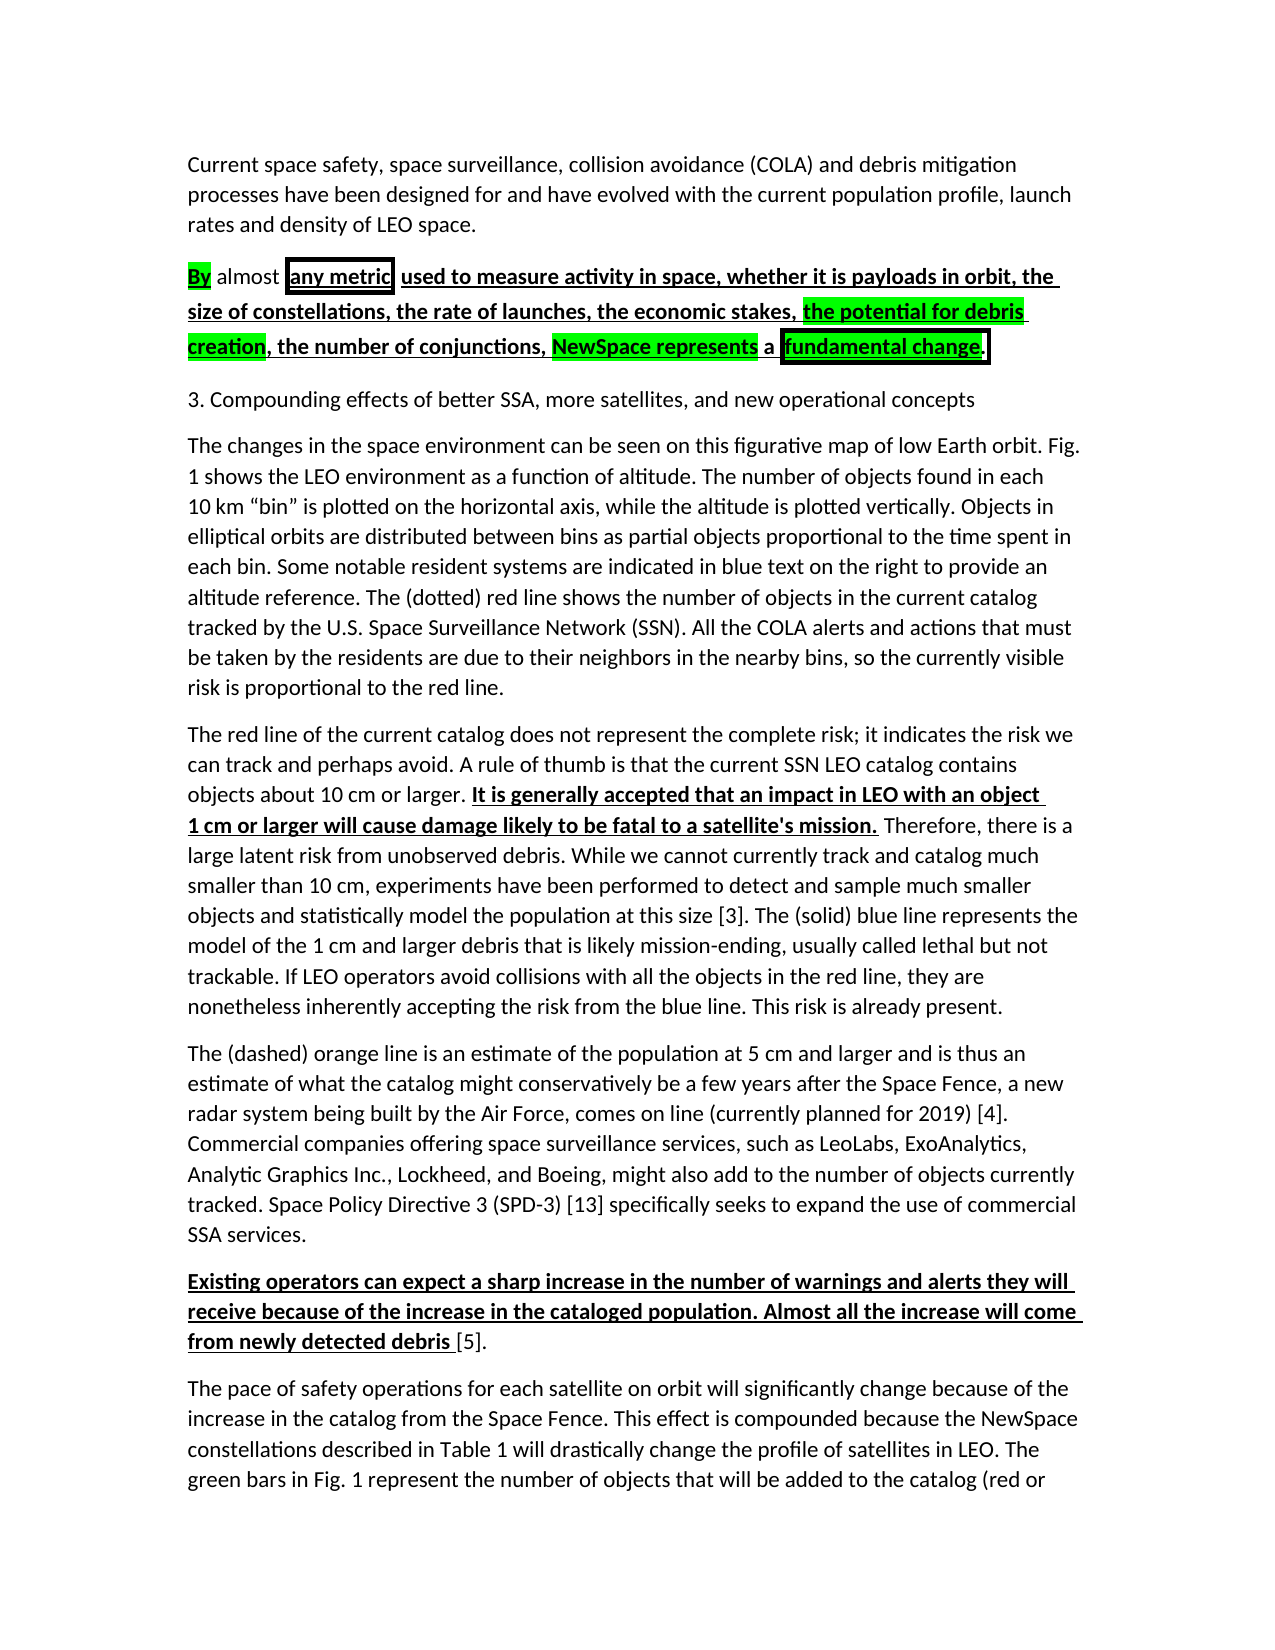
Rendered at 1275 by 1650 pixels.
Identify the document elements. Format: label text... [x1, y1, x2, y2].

text 3. Compounding effects of better SSA, more satellites, and new operational concepts [187, 385, 1087, 413]
text The (dashed) orange line is an estimate of the population at 5 cm and larger and is thus an estimate of what the catalog might conservatively be a few years after the Space Fence, a new radar system being built by the Air Force, comes on line (currently planned for 2019) [4]. Commercial companies offering space surveillance services, such as LeoLabs, ExoAnalytics, Analytic Graphics Inc., Lockheed, and Boeing, might also add to the number of objects currently tracked. Space Policy Directive 3 (SPD-3) [13] specifically seeks to expand the use of commercial SSA services. [187, 1039, 1087, 1248]
text Current space safety, space surveillance, collision avoidance (COLA) and debris mitigation processes have been designed for and have evolved with the current population profile, launch rates and density of LEO space. [187, 150, 1087, 238]
text By almost any metric used to measure activity in space, whether it is payloads in orbit, the size of constellations, the rate of launches, the economic stakes, the potential for debris creation, the number of conjunctions, NewSpace represents a fundamental change. [187, 257, 1087, 365]
text Existing operators can expect a sharp increase in the number of warnings and alerts they will receive because of the increase in the cataloged population. Almost all the increase will come from newly detected debris [5]. [187, 1267, 1087, 1356]
text The red line of the current catalog does not represent the complete risk; it indicates the risk we can track and perhaps avoid. A rule of thumb is that the current SSN LEO catalog contains objects about 10 cm or larger. It is generally accepted that an impact in LEO with an object 1 cm or larger will cause damage likely to be fatal to a satellite's mission. Therefore, there is a large latent risk from unobserved debris. While we cannot currently track and catalog much smaller than 10 cm, experiments have been performed to detect and sample much smaller objects and statistically model the population at this size [3]. The (solid) blue line represents the model of the 1 cm and larger debris that is likely mission-ending, usually called lethal but not trackable. If LEO operators avoid collisions with all the objects in the red line, they are nonetheless inherently accepting the risk from the blue line. This risk is already present. [187, 720, 1087, 1020]
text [187, 1374, 1087, 1493]
text The changes in the space environment can be seen on this figurative map of low Earth orbit. Fig. 1 shows the LEO environment as a function of altitude. The number of objects found in each 10 km “bin” is plotted on the horizontal axis, while the altitude is plotted vertically. Objects in elliptical orbits are distributed between bins as partial objects proportional to the time spent in each bin. Some notable resident systems are indicated in blue text on the right to provide an altitude reference. The (dotted) red line shows the number of objects in the current catalog tracked by the U.S. Space Surveillance Network (SSN). All the COLA alerts and actions that must be taken by the residents are due to their neighbors in the nearby bins, so the currently visible risk is proportional to the red line. [187, 432, 1087, 701]
